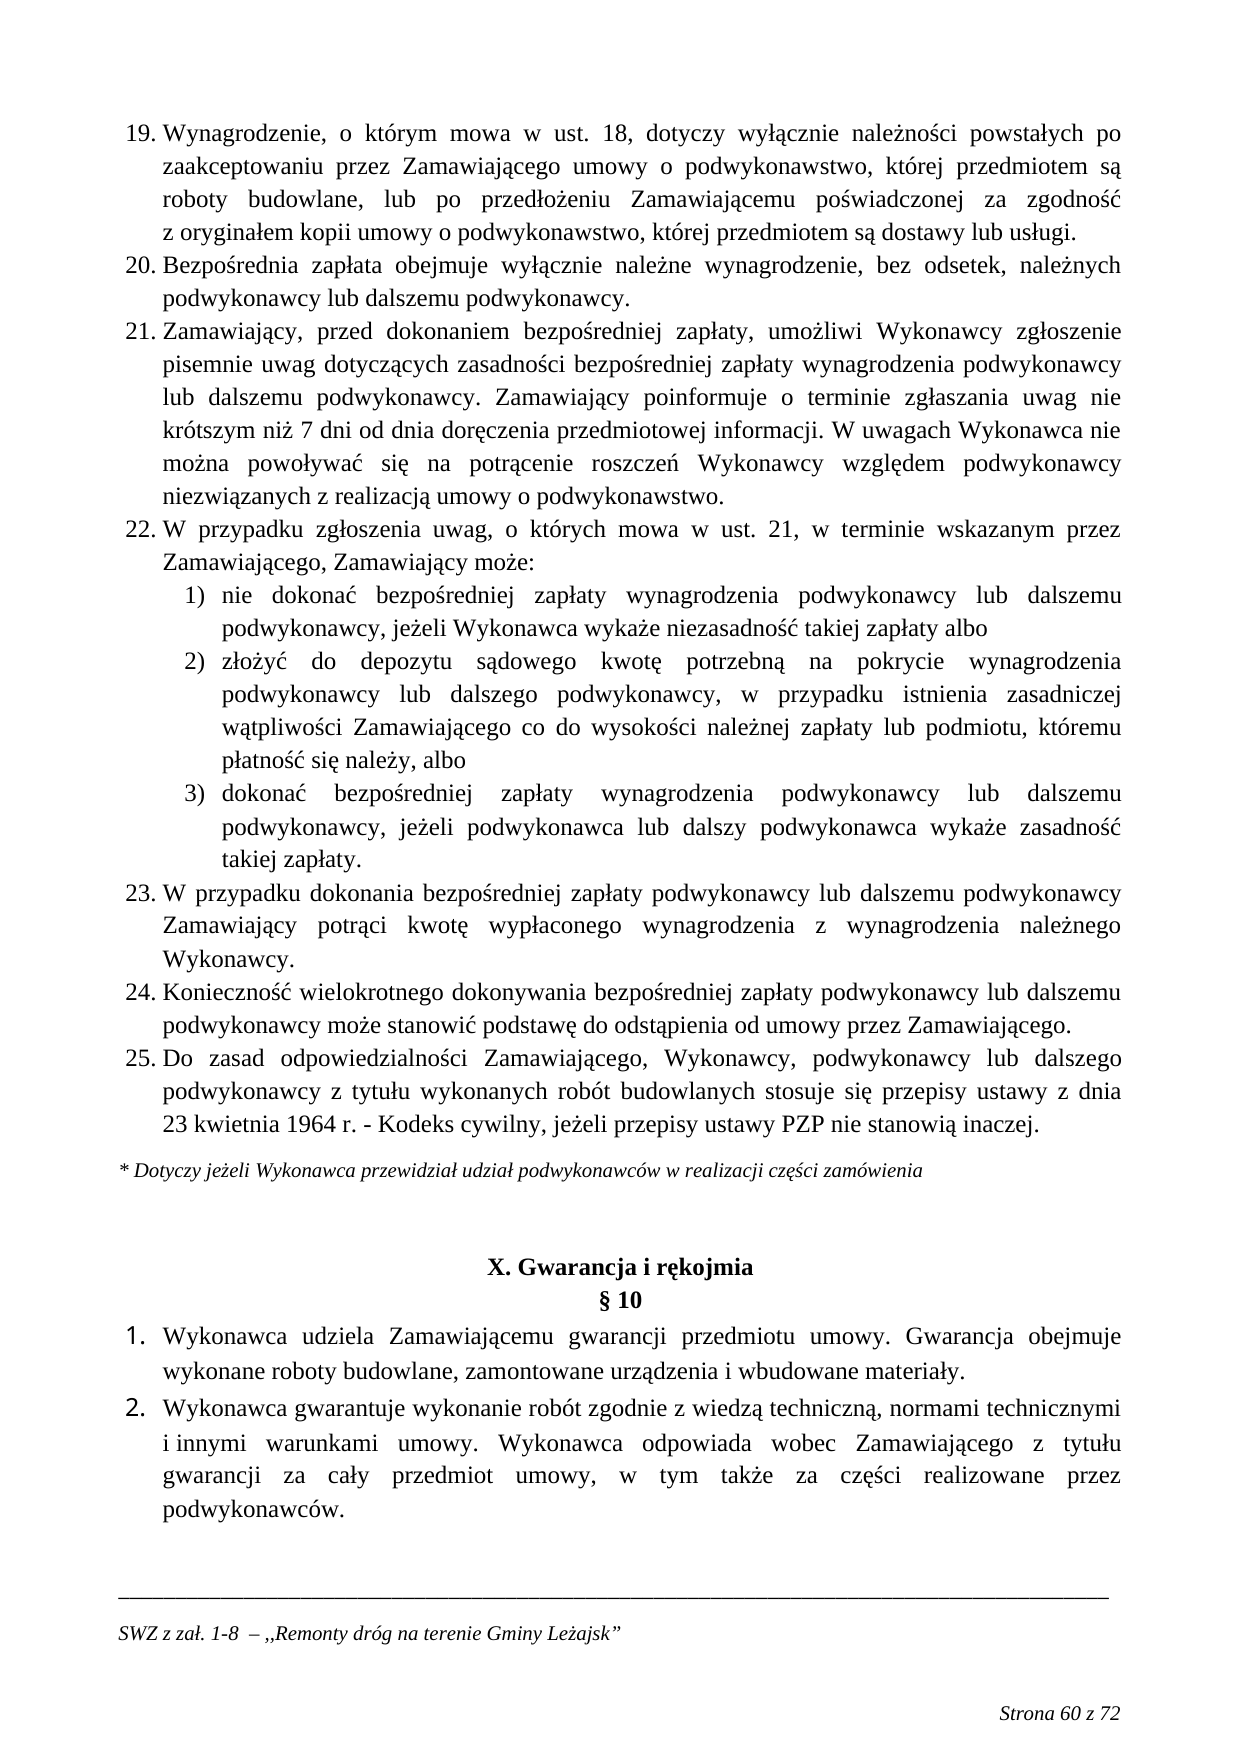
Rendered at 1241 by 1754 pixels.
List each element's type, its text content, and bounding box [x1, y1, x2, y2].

list W przypadku zgłoszenia uwag, o których mowa w ust. 21, w terminie wskazanym przez Zamawiającego, Zamawiający może: [125, 514, 1122, 576]
list Do zasad odpowiedzialności Zamawiającego, Wykonawcy, podwykonawcy lub dalszego podwykonawcy z tytułu wykonanych robót budowlanych stosuje się przepisy ustawy z dnia 23 kwietnia 1964 r. - Kodeks cywilny, jeżeli przepisy ustawy PZP nie stanowią inaczej. [125, 1043, 1122, 1137]
list Wynagrodzenie, o którym mowa w ust. 18, dotyczy wyłącznie należności powstałych po zaakceptowaniu przez Zamawiającego umowy o podwykonawstwo, której przedmiotem są roboty budowlane, lub po przedłożeniu Zamawiającemu poświadczonej za zgodność z oryginałem kopii umowy o podwykonawstwo, której przedmiotem są dostawy lub usługi. [125, 118, 1122, 246]
list Wykonawca udziela Zamawiającemu gwarancji przedmiotu umowy. Gwarancja obejmuje wykonane roboty budowlane, zamontowane urządzenia i wbudowane materiały. [125, 1318, 1122, 1385]
text * Dotyczy jeżeli Wykonawca przewidział udział podwykonawców w realizacji części zamówienia [118, 1158, 1122, 1182]
list dokonać bezpośredniej zapłaty wynagrodzenia podwykonawcy lub dalszemu podwykonawcy, jeżeli podwykonawca lub dalszy podwykonawca wykaże zasadność takiej zapłaty. [184, 778, 1122, 873]
list Zamawiający, przed dokonaniem bezpośredniej zapłaty, umożliwi Wykonawcy zgłoszenie pisemnie uwag dotyczących zasadności bezpośredniej zapłaty wynagrodzenia podwykonawcy lub dalszemu podwykonawcy. Zamawiający poinformuje o terminie zgłaszania uwag nie krótszym niż 7 dni od dnia doręczenia przedmiotowej informacji. W uwagach Wykonawca nie można powoływać się na potrącenie roszczeń Wykonawcy względem podwykonawcy niezwiązanych z realizacją umowy o podwykonawstwo. [125, 316, 1122, 510]
list W przypadku dokonania bezpośredniej zapłaty podwykonawcy lub dalszemu podwykonawcy Zamawiający potrąci kwotę wypłaconego wynagrodzenia z wynagrodzenia należnego Wykonawcy. [125, 878, 1122, 972]
list Wykonawca gwarantuje wykonanie robót zgodnie z wiedzą techniczną, normami technicznymi i innymi warunkami umowy. Wykonawca odpowiada wobec Zamawiającego z tytułu gwarancji za cały przedmiot umowy, w tym także za części realizowane przez podwykonawców. [125, 1389, 1122, 1522]
list nie dokonać bezpośredniej zapłaty wynagrodzenia podwykonawcy lub dalszemu podwykonawcy, jeżeli Wykonawca wykaże niezasadność takiej zapłaty albo [184, 580, 1122, 642]
list Bezpośrednia zapłata obejmuje wyłącznie należne wynagrodzenie, bez odsetek, należnych podwykonawcy lub dalszemu podwykonawcy. [125, 250, 1122, 312]
text X. Gwarancja i rękojmia [118, 1252, 1122, 1281]
list złożyć do depozytu sądowego kwotę potrzebną na pokrycie wynagrodzenia podwykonawcy lub dalszego podwykonawcy, w przypadku istnienia zasadniczej wątpliwości Zamawiającego co do wysokości należnej zapłaty lub podmiotu, któremu płatność się należy, albo [184, 646, 1122, 774]
list Konieczność wielokrotnego dokonywania bezpośredniej zapłaty podwykonawcy lub dalszemu podwykonawcy może stanowić podstawę do odstąpienia od umowy przez Zamawiającego. [125, 977, 1122, 1038]
text § 10 [118, 1285, 1122, 1314]
